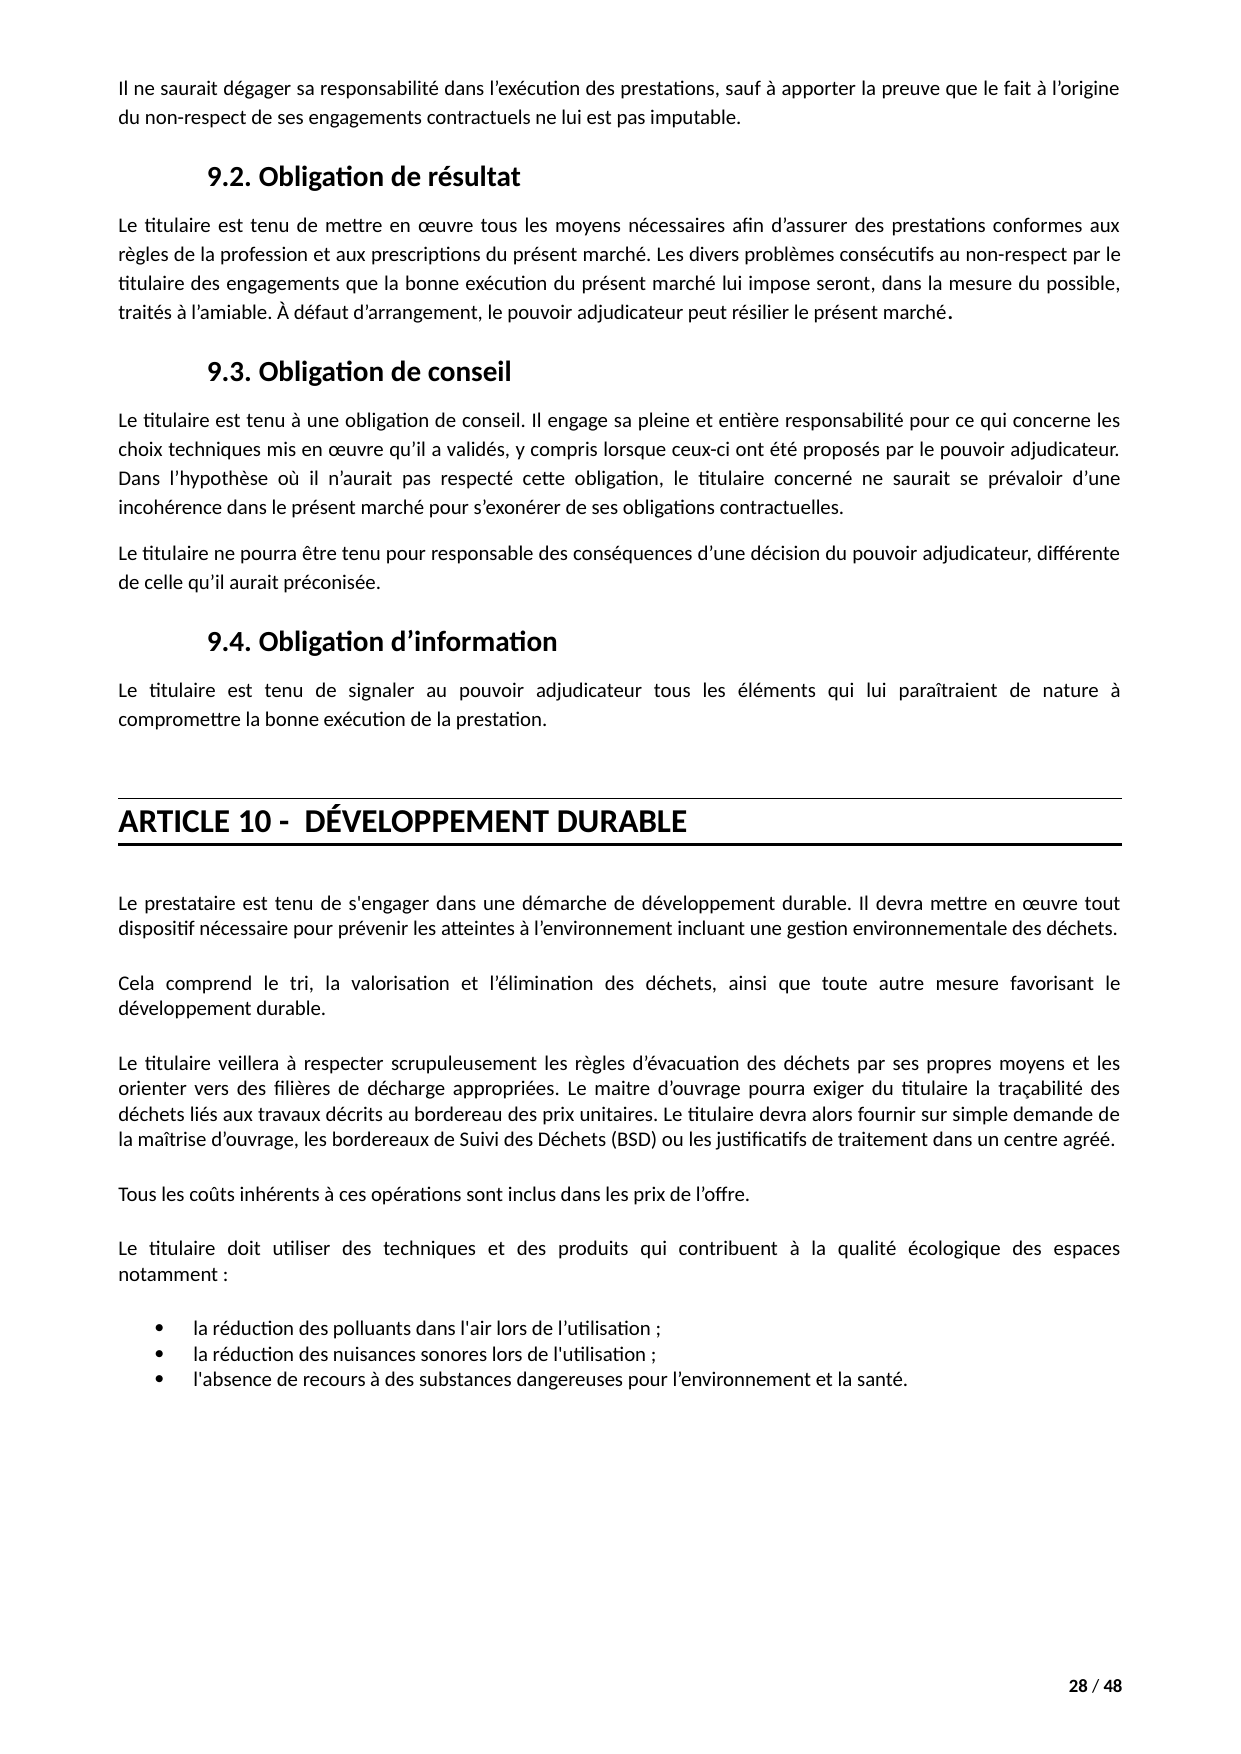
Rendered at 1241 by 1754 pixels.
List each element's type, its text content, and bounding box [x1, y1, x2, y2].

text Le titulaire est tenu à une obligation de conseil. Il engage sa pleine et entière responsabilité pour ce qui concerne les choix techniques mis en œuvre qu’il a validés, y compris lorsque ceux-ci ont été proposés par le pouvoir adjudicateur. Dans l’hypothèse où il n’aurait pas respecté cette obligation, le titulaire concerné ne saurait se prévaloir d’une incohérence dans le présent marché pour s’exonérer de ses obligations contractuelles. [118, 407, 1122, 520]
list la réduction des nuisances sonores lors de l'utilisation ; [156, 1341, 1122, 1366]
text Tous les coûts inhérents à ces opérations sont inclus dans les prix de l’offre. [118, 1181, 1122, 1206]
list l'absence de recours à des substances dangereuses pour l’environnement et la santé. [156, 1366, 1122, 1392]
text Le titulaire ne pourra être tenu pour responsable des conséquences d’une décision du pouvoir adjudicateur, différente de celle qu’il aurait préconisée. [118, 540, 1122, 595]
text Cela comprend le tri, la valorisation et l’élimination des déchets, ainsi que toute autre mesure favorisant le développement durable. [118, 970, 1122, 1021]
text Le titulaire est tenu de signaler au pouvoir adjudicateur tous les éléments qui lui paraîtraient de nature à compromettre la bonne exécution de la prestation. [118, 677, 1122, 732]
subtitle Obligation de résultat [133, 158, 1122, 194]
subtitle Obligation d’information [133, 623, 1122, 659]
text Il ne saurait dégager sa responsabilité dans l’exécution des prestations, sauf à apporter la preuve que le fait à l’origine du non-respect de ses engagements contractuels ne lui est pas imputable. [118, 75, 1122, 129]
text Le titulaire est tenu de mettre en œuvre tous les moyens nécessaires afin d’assurer des prestations conformes aux règles de la profession et aux prescriptions du présent marché. Les divers problèmes consécutifs au non-respect par le titulaire des engagements que la bonne exécution du présent marché lui impose seront, dans la mesure du possible, traités à l’amiable. À défaut d’arrangement, le pouvoir adjudicateur peut résilier le présent marché. [118, 212, 1122, 325]
text Le titulaire veillera à respecter scrupuleusement les règles d’évacuation des déchets par ses propres moyens et les orienter vers des filières de décharge appropriées. Le maitre d’ouvrage pourra exiger du titulaire la traçabilité des déchets liés aux travaux décrits au bordereau des prix unitaires. Le titulaire devra alors fournir sur simple demande de la maîtrise d’ouvrage, les bordereaux de Suivi des Déchets (BSD) ou les justificatifs de traitement dans un centre agréé. [118, 1050, 1122, 1152]
list la réduction des polluants dans l'air lors de l’utilisation ; [156, 1315, 1122, 1341]
text Le prestataire est tenu de s'engager dans une démarche de développement durable. Il devra mettre en œuvre tout dispositif nécessaire pour prévenir les atteintes à l’environnement incluant une gestion environnementale des déchets. [118, 890, 1122, 941]
subtitle Obligation de conseil [133, 353, 1122, 389]
text Le titulaire doit utiliser des techniques et des produits qui contribuent à la qualité écologique des espaces notamment : [118, 1235, 1122, 1286]
subtitle DÉVELOPPEMENT DURABLE [118, 799, 1122, 843]
